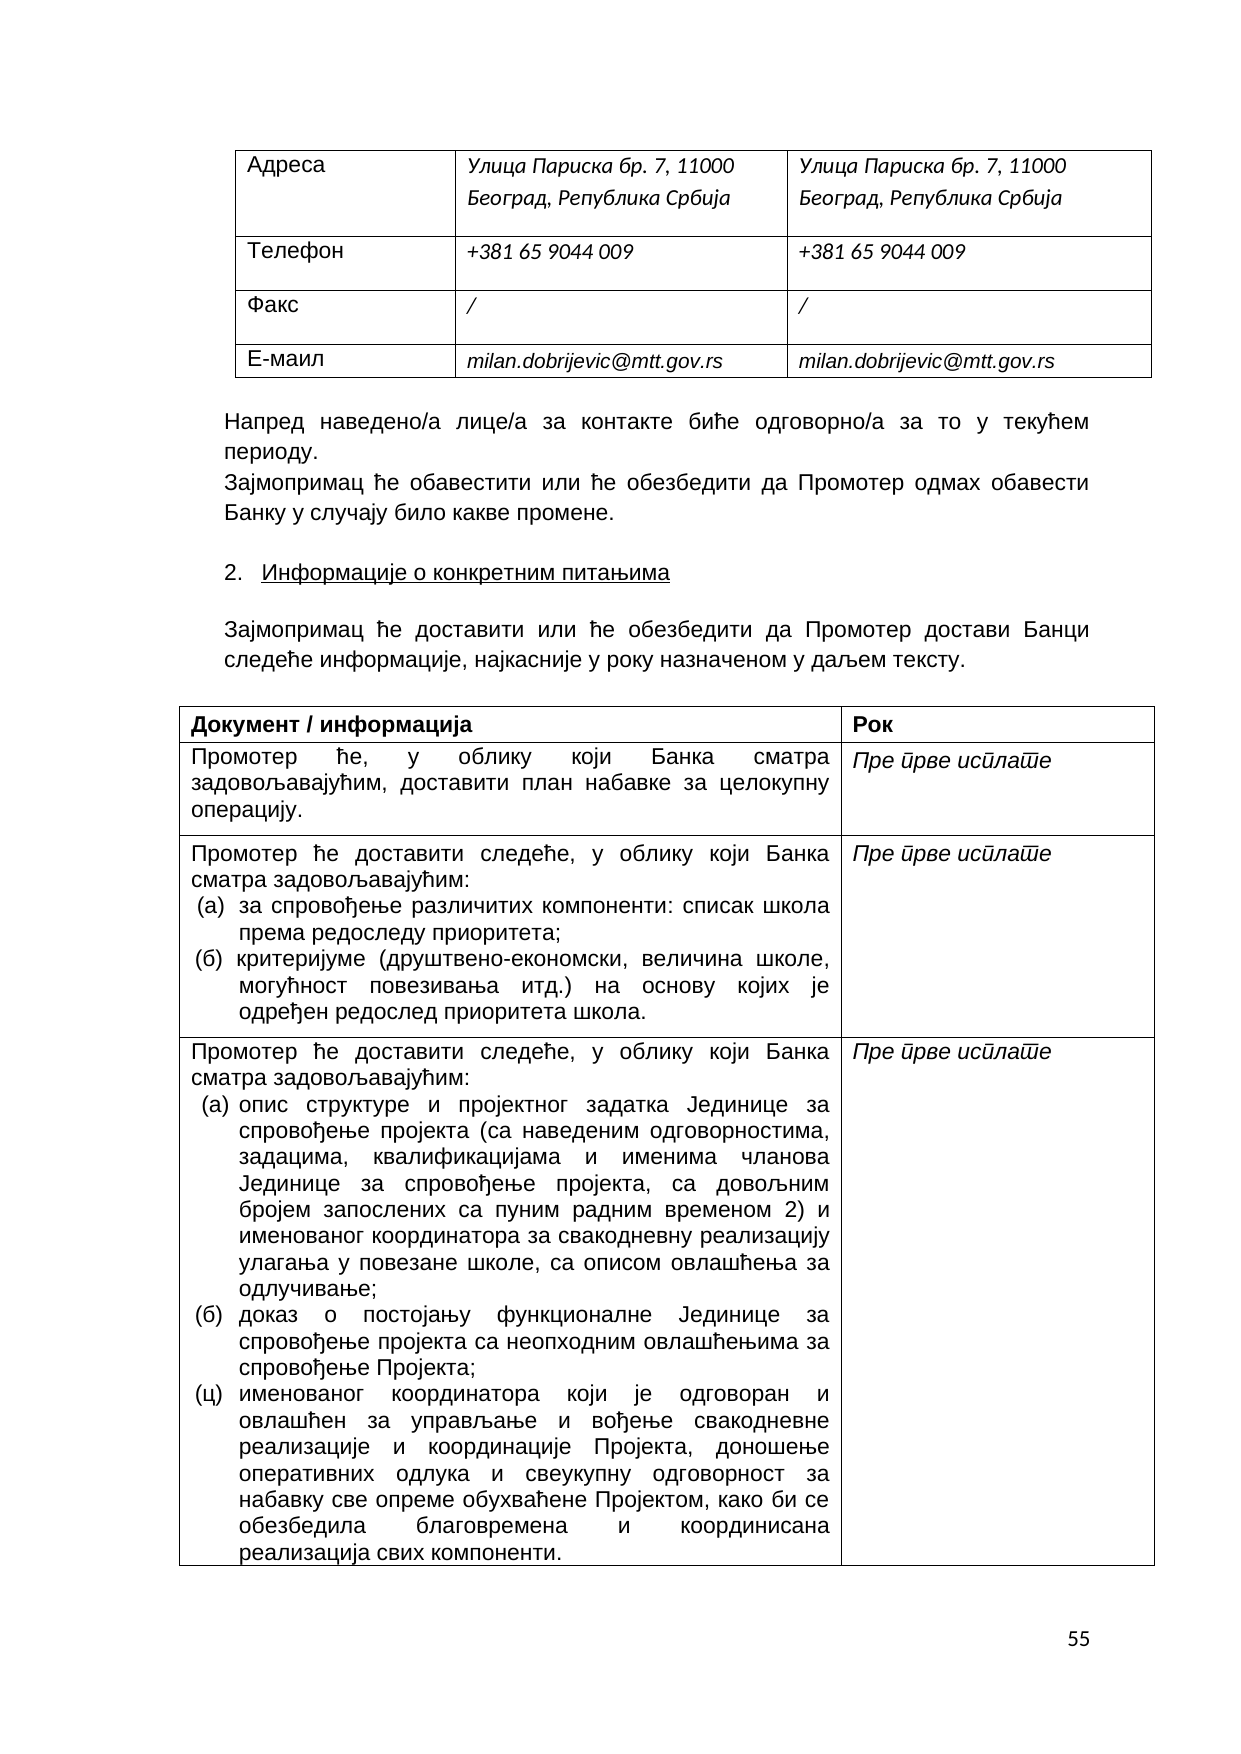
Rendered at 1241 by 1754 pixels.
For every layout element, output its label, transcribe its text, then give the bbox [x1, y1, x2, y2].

table_cell / [456, 291, 787, 343]
text Зајмопримац ће доставити или ће обезбедити да Промотер достави Банци следеће информације, најкасније у року назначеном у даљем тексту. [224, 616, 1090, 672]
table_cell +381 65 9044 009 [456, 237, 787, 290]
table_cell Телефон [236, 237, 455, 290]
table_header Документ / информација [180, 707, 841, 742]
table_header Рок [842, 707, 1154, 742]
list Информације о конкретним питањима [224, 559, 1090, 585]
table_cell Промотер ће, у облику који Банка сматра задовољавајућим, доставити план набавке за целокупну операцију. [180, 743, 841, 834]
table_cell Промотер ће доставити следеће, у облику који Банка сматра задовољавајућим: за спровођење различитих компоненти: списак школа према редоследу приоритета; (б) критеријуме (друштвено-економски, величина школе, могућност повезивања итд.) на основу којих је одређен редослед приоритета школа. [180, 836, 841, 1037]
table_cell Факс [236, 291, 455, 343]
table_cell milan.dobrijevic@mtt.gov.rs [788, 345, 1151, 377]
table_cell Адреса [236, 151, 455, 236]
table_cell +381 65 9044 009 [788, 237, 1151, 290]
table_cell Промотер ће доставити следеће, у облику који Банка сматра задовољавајућим: опис структуре и пројектног задатка Јединице за спровођење пројекта (са наведеним одговорностима, задацима, квалификацијама и именима чланова Јединице за спровођење пројекта, са довољним бројем запослених са пуним радним временом 2) и именованог координатора за свакодневну реализацију улагања у повезане школе, са описом овлашћења за одлучивање; (б) доказ о постојању функционалне Јединице за спровођење пројекта са неопходним овлашћењима за спровођење Пројекта; (ц) именованог координатора који је одговоран и овлашћен за управљање и вођење свакодневне реализације и координације Пројекта, доношење оперативних одлука и свеукупну одговорност за набавку све опреме обухваћене Пројектом, како би се обезбедила благовремена и координисана реализација свих компоненти. [180, 1038, 841, 1565]
table_cell milan.dobrijevic@mtt.gov.rs [456, 345, 787, 377]
text Зајмопримац ће обавестити или ће обезбедити да Промотер одмах обавести Банку у случају било какве промене. [224, 468, 1090, 525]
table_cell Пре прве исплате [842, 836, 1154, 1037]
table_cell / [788, 291, 1151, 343]
table_cell Улица Париска бр. 7, 11000 Београд, Република Србија [788, 151, 1151, 236]
text Напред наведено/а лице/а за контакте биће одговорно/а за то у текућем периоду. [224, 408, 1090, 464]
table_cell Улица Париска бр. 7, 11000 Београд, Република Србија [456, 151, 787, 236]
table_cell Пре прве исплате [842, 1038, 1154, 1565]
table_cell Пре прве исплате [842, 743, 1154, 834]
table_cell Е-маил [236, 345, 455, 377]
